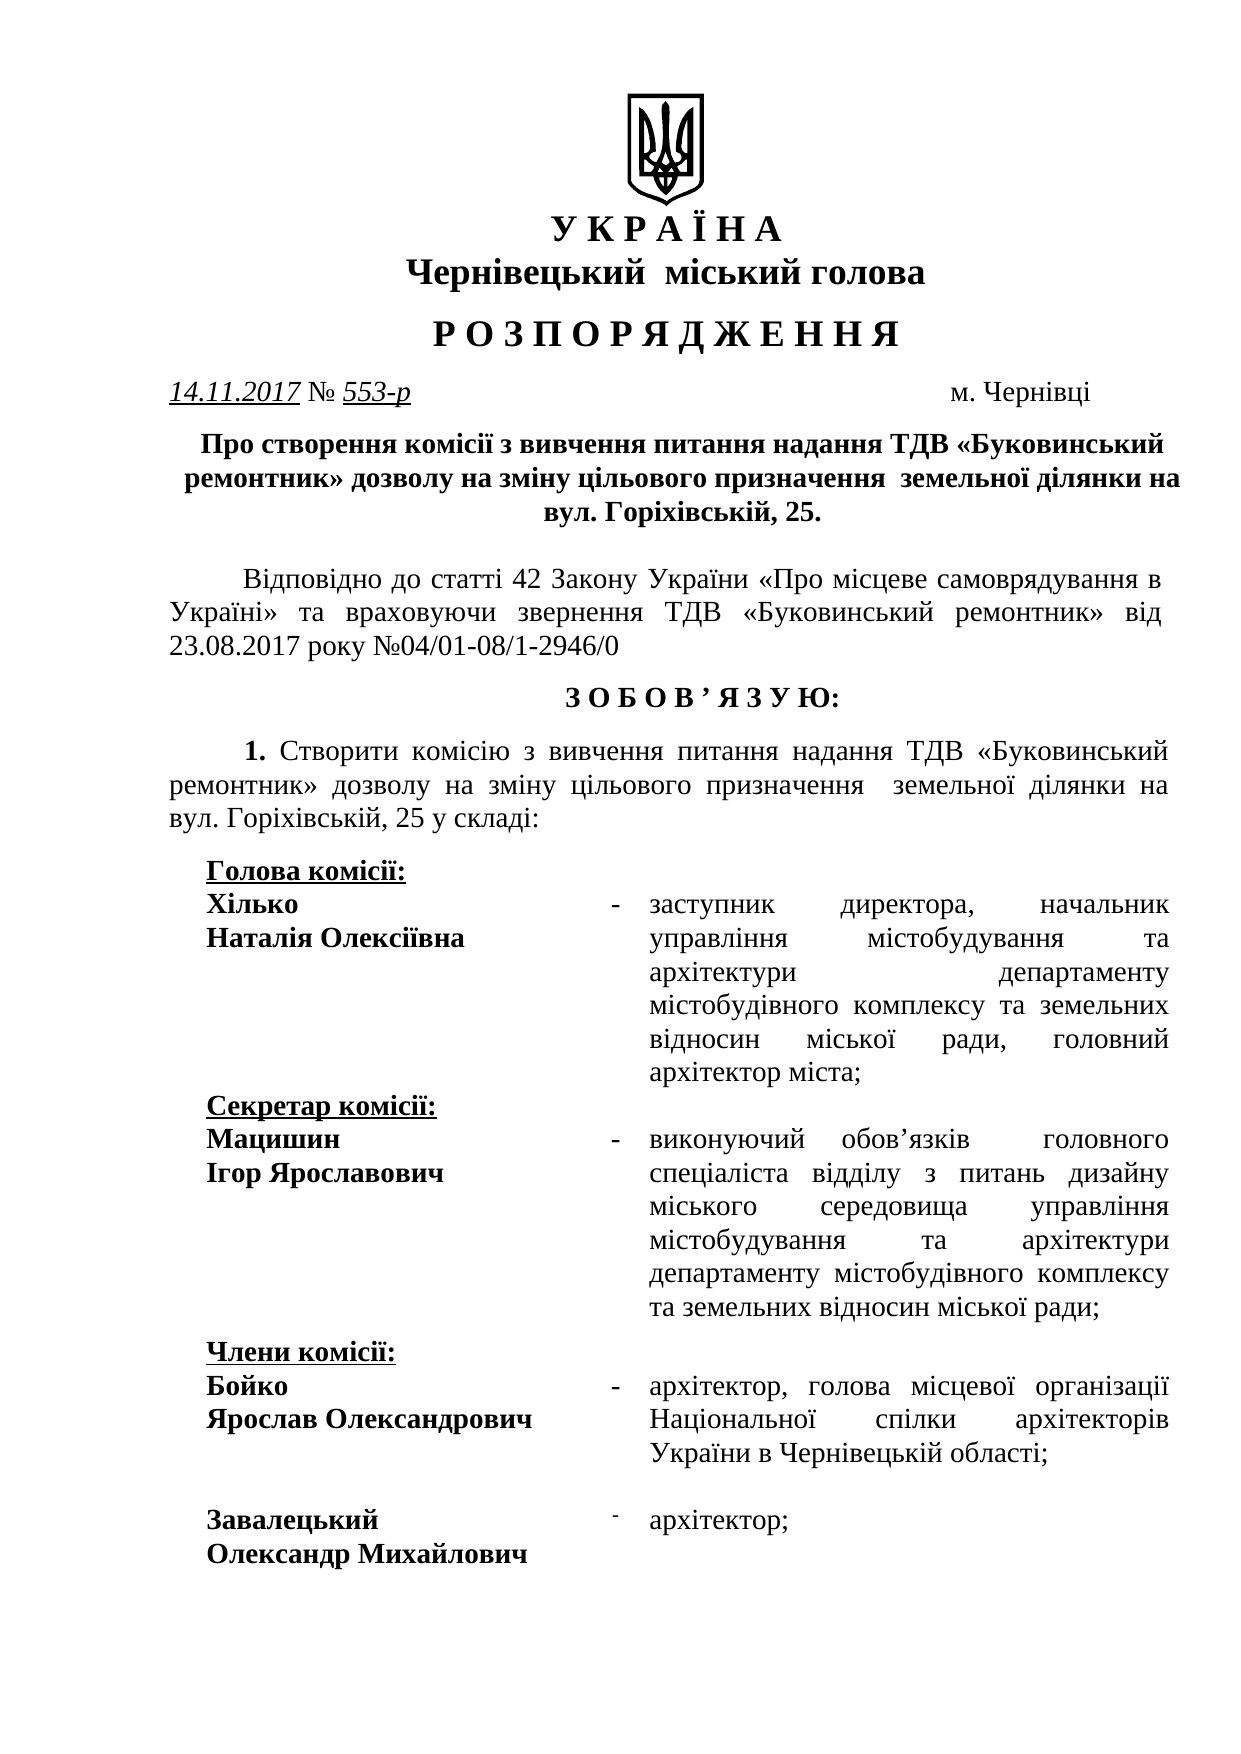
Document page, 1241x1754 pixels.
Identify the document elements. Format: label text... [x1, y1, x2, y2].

table_cell - [593, 1335, 638, 1502]
table_cell - [593, 1502, 638, 1703]
table_cell архітектор; [638, 1502, 1174, 1703]
text Чернівецький міський голова [169, 249, 1162, 292]
table_cell - [593, 1088, 638, 1334]
table_header Про створення комісії з вивчення питання надання ТДВ «Буковинський ремонтник» дозволу на зміну цільового призначення земельної ділянки на вул. Горіхівській, 25. [169, 427, 1189, 527]
text 14.11.2017 № 553-р м. Чернівці [169, 374, 1162, 407]
table_cell Члени комісії: Бойко Ярослав Олександрович [195, 1335, 593, 1502]
table_header Голова комісії: Хілько Наталія Олексіївна [195, 853, 593, 1088]
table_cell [195, 1502, 593, 1703]
text З О Б О В ’ Я З У Ю: [169, 681, 1162, 714]
subtitle Р О З П О Р Я Д Ж Е Н Н Я [169, 312, 1162, 355]
text Відповідно до статті 42 Закону України «Про місцеве самоврядування в Україні» та враховуючи звернення ТДВ «Буковинський ремонтник» від 23.08.2017 року №04/01-08/1-2946/0 [169, 561, 1162, 661]
table_header заступник директора, начальник управління містобудування та архітектури департаменту містобудівного комплексу та земельних відносин міської ради, головний архітектор міста; [638, 853, 1174, 1088]
table_cell виконуючий обов’язків головного спеціаліста відділу з питань дизайну міського середовища управління містобудування та архітектури департаменту містобудівного комплексу та земельних відносин міської ради; [638, 1088, 1174, 1334]
text 1. Створити комісію з вивчення питання надання ТДВ «Буковинський ремонтник» дозволу на зміну цільового призначення земельної ділянки на вул. Горіхівській, 25 у складі: [169, 733, 1170, 834]
table_cell архітектор, голова місцевої організації Національної спілки архітекторів України в Чернівецькій області; [638, 1335, 1174, 1502]
table_header - [593, 853, 638, 1088]
table_cell Секретар комісії: Мацишин Ігор Ярославович [195, 1088, 593, 1334]
text У К Р А Ї Н А [169, 206, 1162, 249]
